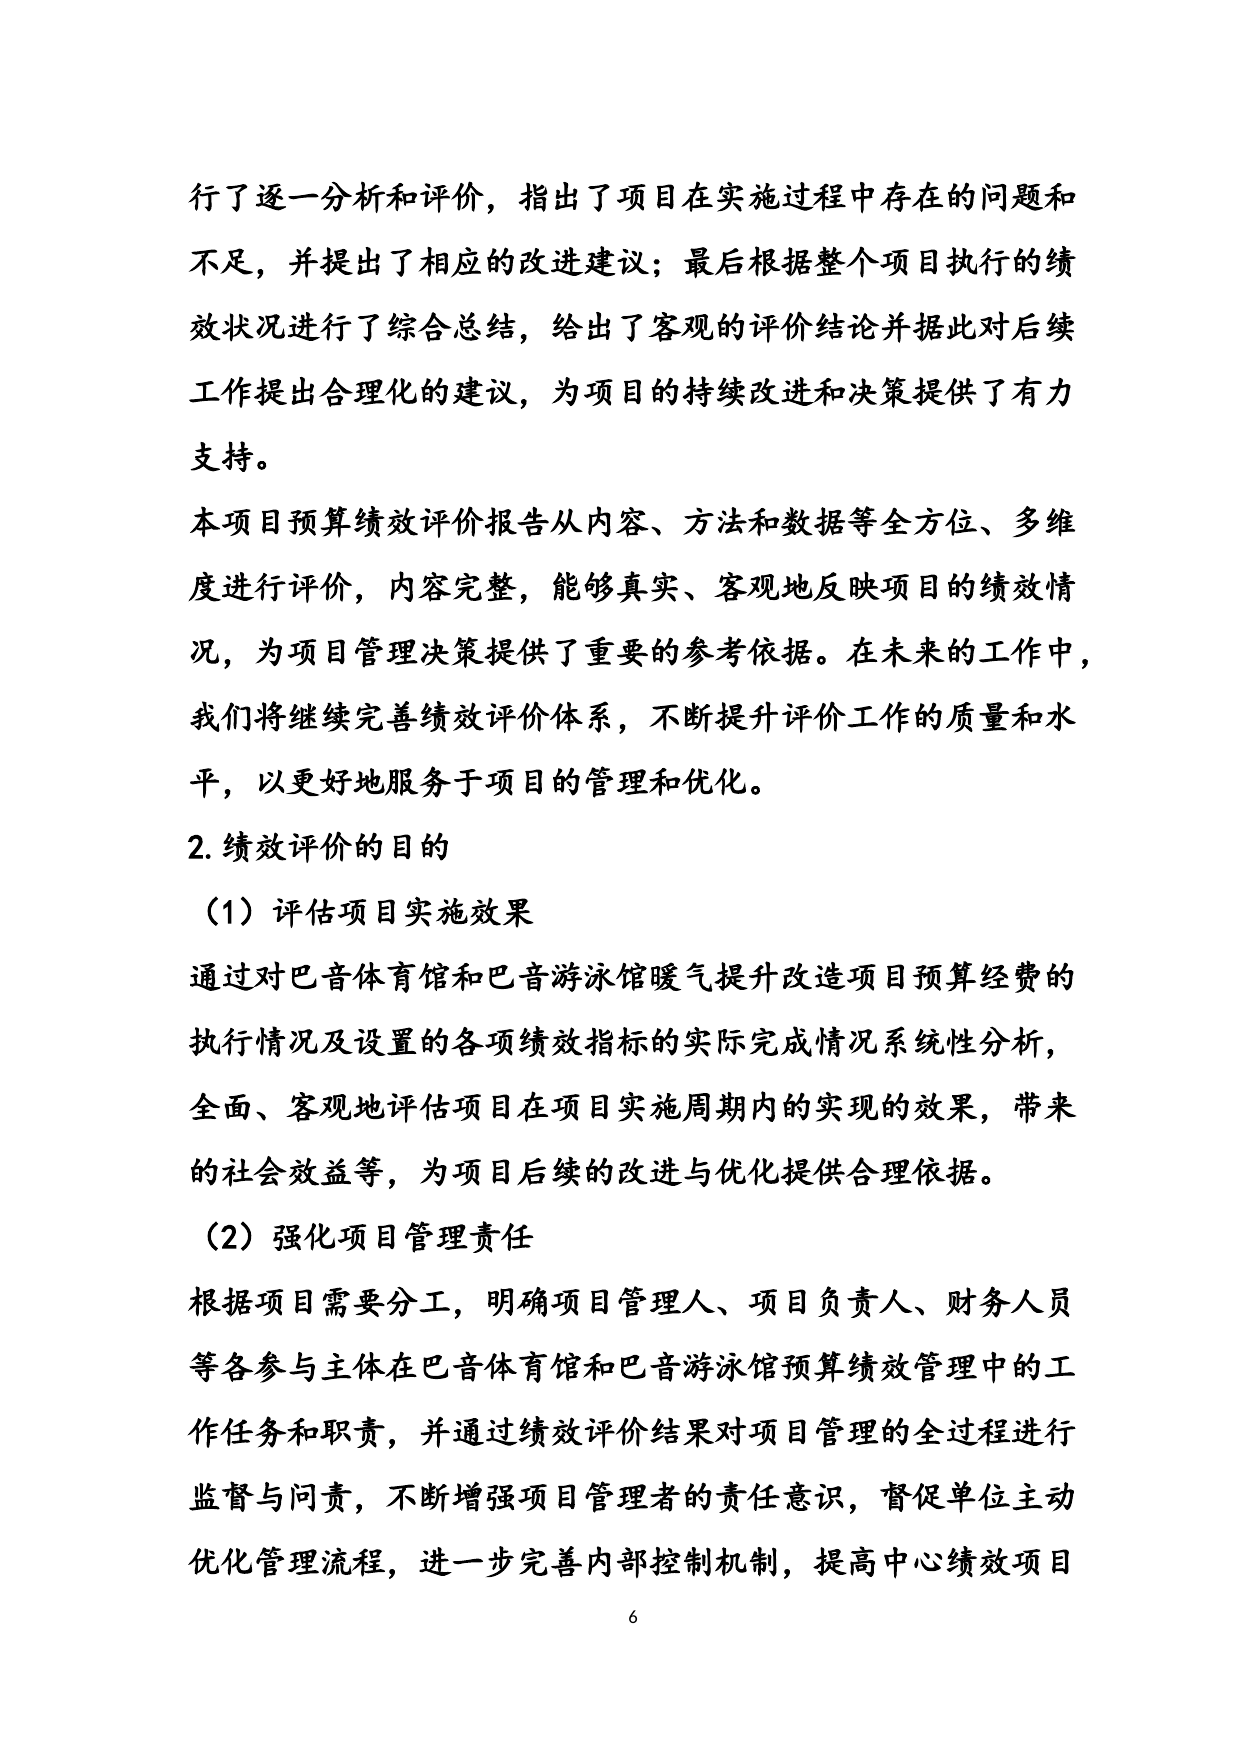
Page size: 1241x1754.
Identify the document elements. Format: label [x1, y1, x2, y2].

text [187, 162, 1078, 1592]
